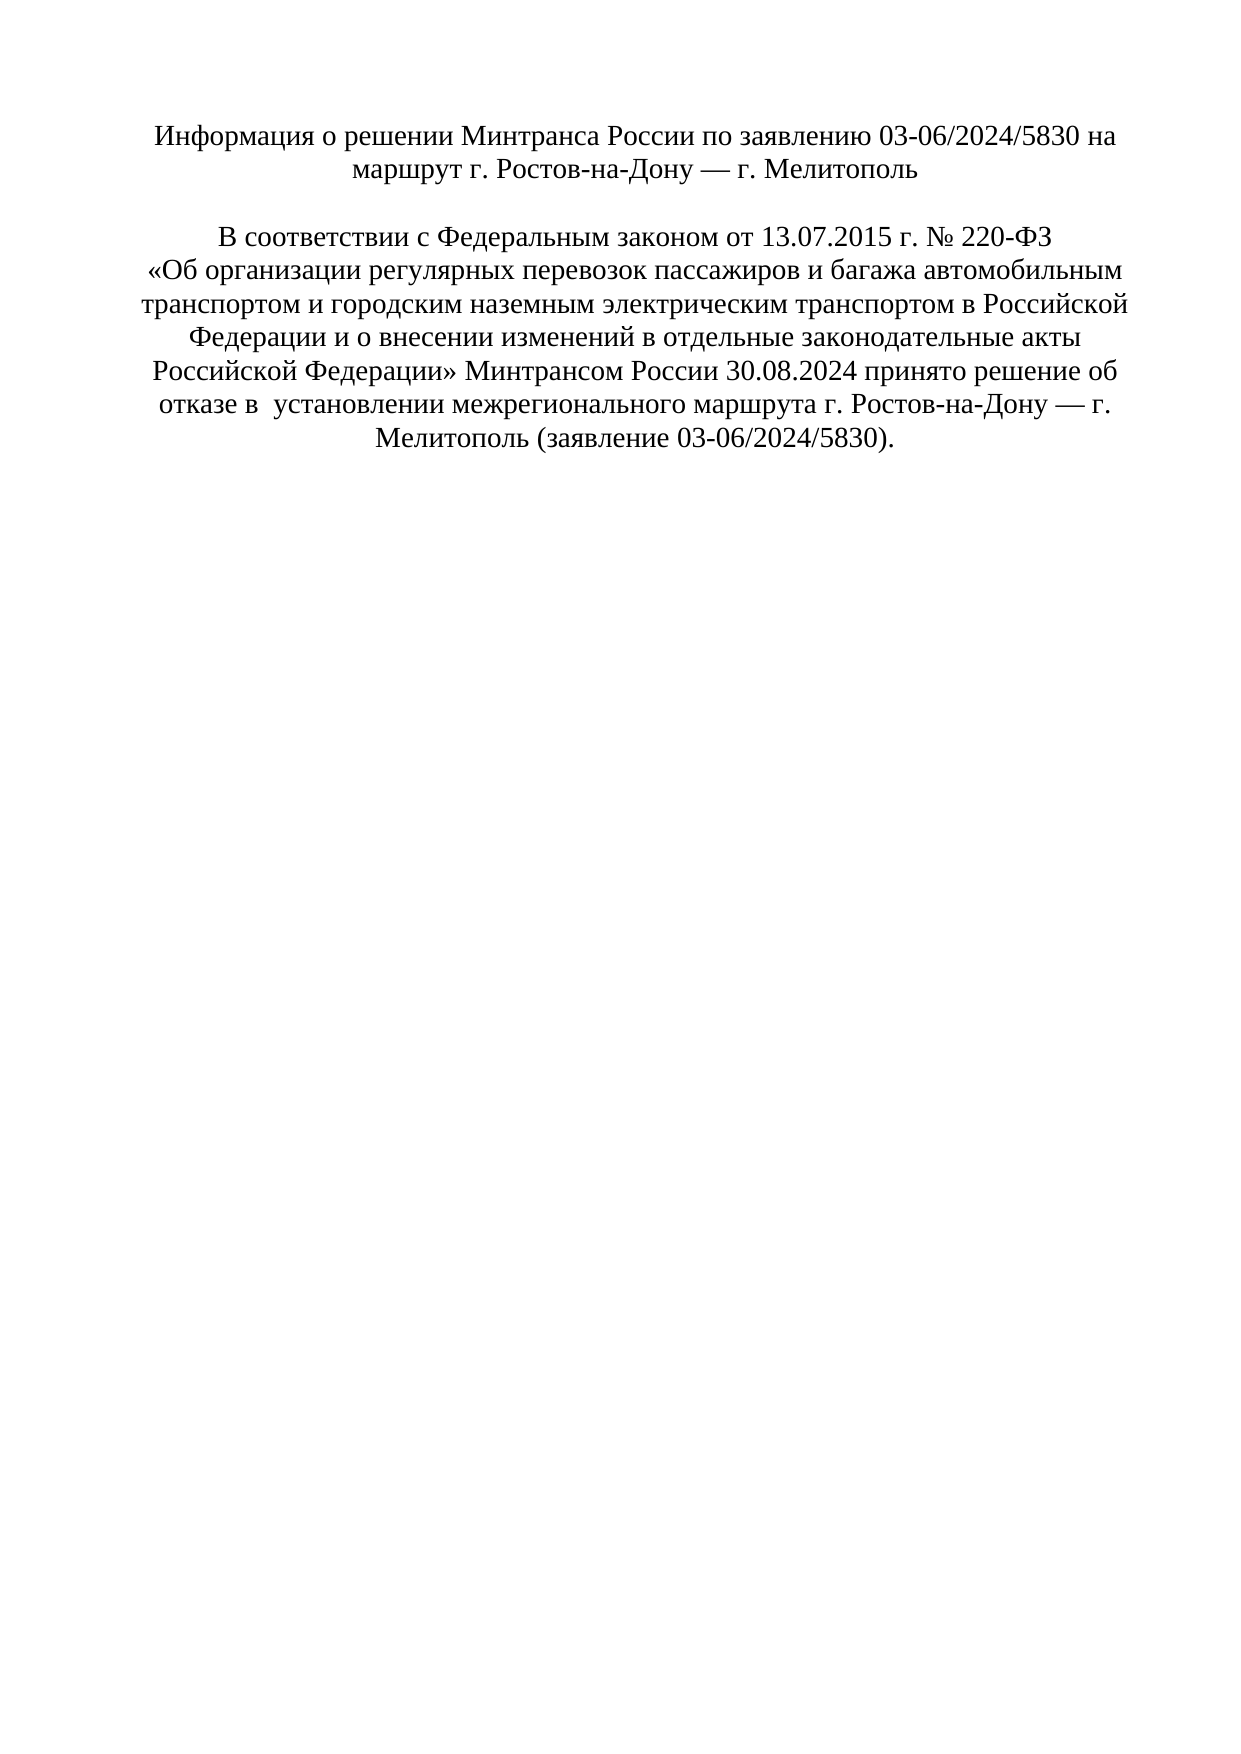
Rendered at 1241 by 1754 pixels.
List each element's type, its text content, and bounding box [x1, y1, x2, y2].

text Информация о решении Минтранса России по заявлению 03-06/2024/5830 на маршрут г. Ростов-на-Дону — г. Мелитополь [118, 118, 1152, 185]
text В соответствии с Федеральным законом от 13.07.2015 г. № 220-ФЗ «Об организации регулярных перевозок пассажиров и багажа автомобильным транспортом и городским наземным электрическим транспортом в Российской Федерации и о внесении изменений в отдельные законодательные акты Российской Федерации» Минтрансом России 30.08.2024 принято решение об отказе в установлении межрегионального маршрута г. Ростов-на-Дону — г. Мелитополь (заявление 03-06/2024/5830). [118, 219, 1152, 453]
